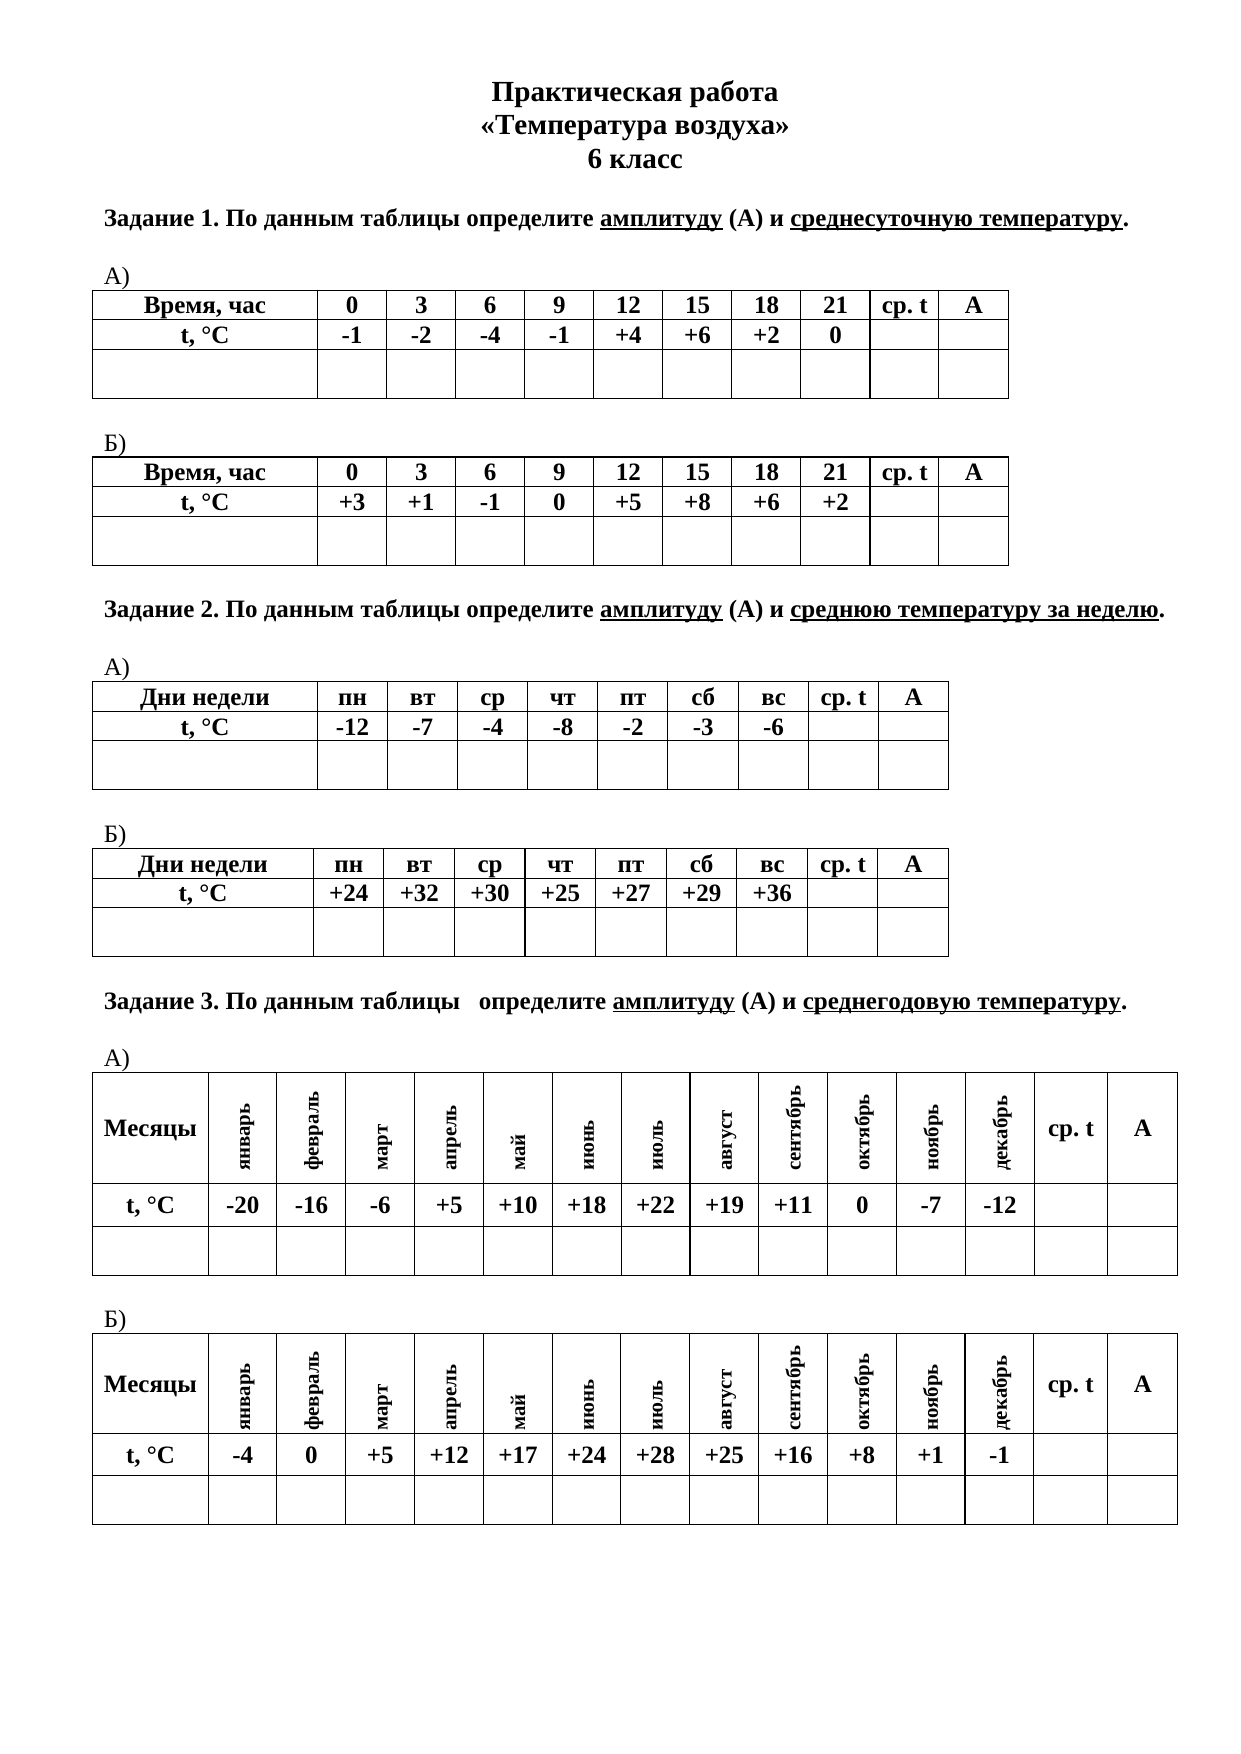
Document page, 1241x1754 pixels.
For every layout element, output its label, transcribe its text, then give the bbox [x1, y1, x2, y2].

table_cell [808, 879, 877, 907]
table_cell [93, 350, 317, 398]
table_header А [939, 458, 1008, 486]
table_cell t, °С [93, 1434, 208, 1475]
table_cell [1034, 1476, 1107, 1524]
table_header Месяцы [93, 1073, 208, 1183]
table_cell [1108, 1184, 1177, 1226]
table_cell [525, 350, 593, 398]
table_cell [598, 741, 667, 789]
table_cell [759, 1227, 827, 1274]
table_header декабрь [966, 1073, 1034, 1183]
table_cell [897, 1227, 965, 1274]
table_cell [415, 1476, 483, 1524]
table_cell [809, 712, 878, 740]
table_cell +2 [732, 320, 800, 349]
table_cell 0 [277, 1434, 345, 1475]
table_cell [691, 1227, 758, 1274]
table_header 3 [387, 291, 455, 319]
table_header 9 [525, 291, 593, 319]
table_header пт [598, 682, 667, 711]
table_cell [528, 741, 597, 789]
table_cell [458, 741, 527, 789]
table_header 12 [594, 291, 662, 319]
table_header 18 [732, 291, 800, 319]
table_cell [1035, 1184, 1107, 1226]
text А) [103, 652, 1167, 681]
table_cell [456, 350, 524, 398]
table_cell [871, 487, 938, 516]
table_cell [209, 1476, 276, 1524]
table_cell [801, 350, 869, 398]
table_cell -1 [456, 487, 524, 516]
table_header ср. t [1034, 1334, 1107, 1433]
table_header вт [384, 849, 454, 877]
table_header А [1108, 1073, 1177, 1183]
table_cell [384, 908, 454, 956]
table_cell -4 [458, 712, 527, 740]
text Задание 1. По данным таблицы определите амплитуду (А) и среднесуточную температуру. [103, 203, 1167, 232]
table_header август [691, 1073, 758, 1183]
table_cell [346, 1476, 414, 1524]
table_header январь [209, 1334, 276, 1433]
table_cell -8 [528, 712, 597, 740]
table_cell [553, 1476, 620, 1524]
table_cell [277, 1476, 345, 1524]
table_cell [871, 320, 938, 349]
table_cell [455, 908, 524, 956]
text «Температура воздуха» [103, 107, 1167, 141]
text Б) [103, 1304, 1167, 1333]
table_header ноябрь [897, 1334, 964, 1433]
table_header июнь [553, 1334, 620, 1433]
table_header ср. t [809, 682, 878, 711]
text 6 класс [103, 141, 1167, 174]
table_header чт [528, 682, 597, 711]
table_cell [809, 741, 878, 789]
table_cell [456, 517, 524, 565]
table_header март [346, 1334, 414, 1433]
table_cell -1 [318, 320, 386, 349]
table_cell [966, 1476, 1033, 1524]
table_cell +2 [801, 487, 869, 516]
table_header февраль [277, 1334, 345, 1433]
table_header Месяцы [93, 1334, 208, 1433]
table_cell +22 [622, 1184, 689, 1226]
table_cell 0 [801, 320, 869, 349]
table_header май [484, 1334, 552, 1433]
table_cell +17 [484, 1434, 552, 1475]
table_header 12 [594, 458, 662, 486]
table_cell [808, 908, 877, 956]
text Б) [103, 428, 1167, 456]
table_header декабрь [966, 1334, 1033, 1433]
table_cell [415, 1227, 483, 1274]
table_cell -12 [966, 1184, 1034, 1226]
table_cell [1034, 1434, 1107, 1475]
table_header пт [596, 849, 666, 877]
table_cell [93, 517, 317, 565]
table_cell [878, 908, 948, 956]
table_cell [871, 350, 938, 398]
table_cell +4 [594, 320, 662, 349]
table_cell [801, 517, 869, 565]
table_cell [1108, 1434, 1177, 1475]
table_cell [594, 517, 662, 565]
table_header Время, час [93, 291, 317, 319]
table_cell [663, 517, 731, 565]
table_cell [622, 1227, 689, 1274]
table_cell +25 [690, 1434, 758, 1475]
table_cell [667, 908, 736, 956]
table_cell [759, 1476, 827, 1524]
text А) [103, 1043, 1167, 1072]
table_header А [879, 682, 948, 711]
table_cell [594, 350, 662, 398]
table_header ср [458, 682, 527, 711]
table_cell [93, 1227, 208, 1274]
table_cell +30 [455, 879, 524, 907]
table_cell [93, 741, 317, 789]
table_cell [318, 517, 386, 565]
table_header ср. t [808, 849, 877, 877]
table_header А [878, 849, 948, 877]
table_cell [668, 741, 738, 789]
table_header 6 [456, 458, 524, 486]
table_header октябрь [828, 1334, 896, 1433]
table_cell t, °С [93, 487, 317, 516]
table_cell -6 [346, 1184, 414, 1226]
table_header Дни недели [93, 849, 313, 877]
table_cell +1 [897, 1434, 964, 1475]
table_cell [871, 517, 938, 565]
table_cell -7 [388, 712, 457, 740]
table_cell +25 [526, 879, 595, 907]
table_cell -2 [387, 320, 455, 349]
table_cell +3 [318, 487, 386, 516]
table_header май [484, 1073, 552, 1183]
table_cell t, °С [93, 879, 313, 907]
table_header 18 [732, 458, 800, 486]
table_cell [526, 908, 595, 956]
table_cell [93, 1476, 208, 1524]
table_cell [209, 1227, 276, 1274]
table_cell +5 [346, 1434, 414, 1475]
table_header сентябрь [759, 1334, 827, 1433]
text Практическая работа [103, 74, 1167, 107]
table_cell +5 [594, 487, 662, 516]
table_cell [621, 1476, 689, 1524]
table_header ср. t [1035, 1073, 1107, 1183]
table_cell [596, 908, 666, 956]
table_header октябрь [828, 1073, 896, 1183]
table_cell [277, 1227, 345, 1274]
table_cell [388, 741, 457, 789]
table_cell +18 [553, 1184, 621, 1226]
table_header вс [739, 682, 808, 711]
table_cell [93, 908, 313, 956]
table_cell [939, 517, 1008, 565]
table_header сб [668, 682, 738, 711]
table_header июнь [553, 1073, 621, 1183]
table_cell +8 [828, 1434, 896, 1475]
table_cell [737, 908, 807, 956]
table_header 21 [801, 458, 869, 486]
table_header вс [737, 849, 807, 877]
table_header сб [667, 849, 736, 877]
table_header апрель [415, 1334, 483, 1433]
table_cell [484, 1476, 552, 1524]
table_cell [484, 1227, 552, 1274]
table_cell +10 [484, 1184, 552, 1226]
table_header 15 [663, 291, 731, 319]
table_cell [939, 320, 1008, 349]
table_cell [828, 1227, 896, 1274]
table_cell -4 [456, 320, 524, 349]
table_cell +19 [691, 1184, 758, 1226]
table_header сентябрь [759, 1073, 827, 1183]
table_cell [1108, 1227, 1177, 1274]
table_cell [318, 350, 386, 398]
table_cell [939, 487, 1008, 516]
table_header январь [209, 1073, 276, 1183]
table_cell +16 [759, 1434, 827, 1475]
table_cell [732, 350, 800, 398]
table_header ср. t [871, 291, 938, 319]
table_cell [690, 1476, 758, 1524]
table_header А [1108, 1334, 1177, 1433]
table_cell [739, 741, 808, 789]
table_header июль [621, 1334, 689, 1433]
table_cell [879, 741, 948, 789]
table_cell [314, 908, 383, 956]
table_header 9 [525, 458, 593, 486]
table_cell -16 [277, 1184, 345, 1226]
table_cell -1 [525, 320, 593, 349]
table_header пн [314, 849, 383, 877]
table_header чт [526, 849, 595, 877]
table_cell +36 [737, 879, 807, 907]
table_cell [318, 741, 387, 789]
table_cell +27 [596, 879, 666, 907]
table_cell [732, 517, 800, 565]
table_cell [879, 712, 948, 740]
table_cell t, °С [93, 712, 317, 740]
table_header Время, час [93, 458, 317, 486]
table_cell 0 [525, 487, 593, 516]
table_cell -3 [668, 712, 738, 740]
table_cell -20 [209, 1184, 276, 1226]
table_cell +29 [667, 879, 736, 907]
table_cell [1108, 1476, 1177, 1524]
table_cell -6 [739, 712, 808, 740]
table_cell 0 [828, 1184, 896, 1226]
table_cell +8 [663, 487, 731, 516]
table_cell [878, 879, 948, 907]
text Б) [103, 819, 1167, 848]
text Задание 3. По данным таблицы определите амплитуду (А) и среднегодовую температуру. [103, 986, 1167, 1014]
table_header ноябрь [897, 1073, 965, 1183]
table_cell +6 [732, 487, 800, 516]
text Задание 2. По данным таблицы определите амплитуду (А) и среднюю температуру за неделю. [103, 594, 1167, 623]
table_header Дни недели [93, 682, 317, 711]
table_header февраль [277, 1073, 345, 1183]
table_cell +6 [663, 320, 731, 349]
table_cell -12 [318, 712, 387, 740]
table_cell +11 [759, 1184, 827, 1226]
table_header апрель [415, 1073, 483, 1183]
text А) [103, 261, 1167, 289]
table_header 15 [663, 458, 731, 486]
table_header А [939, 291, 1008, 319]
table_cell +28 [621, 1434, 689, 1475]
table_header 0 [318, 291, 386, 319]
table_header пн [318, 682, 387, 711]
table_header 21 [801, 291, 869, 319]
table_cell +32 [384, 879, 454, 907]
table_cell -4 [209, 1434, 276, 1475]
table_cell [1035, 1227, 1107, 1274]
table_cell [897, 1476, 964, 1524]
table_header 0 [318, 458, 386, 486]
table_header 3 [387, 458, 455, 486]
table_cell -2 [598, 712, 667, 740]
table_cell [553, 1227, 621, 1274]
table_cell [387, 350, 455, 398]
table_header август [690, 1334, 758, 1433]
table_cell t, °С [93, 320, 317, 349]
table_header июль [622, 1073, 689, 1183]
table_cell +12 [415, 1434, 483, 1475]
table_cell +24 [553, 1434, 620, 1475]
table_cell [939, 350, 1008, 398]
table_cell [828, 1476, 896, 1524]
table_header ср. t [871, 458, 938, 486]
table_cell [346, 1227, 414, 1274]
table_header 6 [456, 291, 524, 319]
table_cell +24 [314, 879, 383, 907]
table_header март [346, 1073, 414, 1183]
table_header вт [388, 682, 457, 711]
table_cell +1 [387, 487, 455, 516]
table_cell [663, 350, 731, 398]
table_cell -7 [897, 1184, 965, 1226]
table_cell [525, 517, 593, 565]
table_cell -1 [966, 1434, 1033, 1475]
table_cell +5 [415, 1184, 483, 1226]
table_cell t, °С [93, 1184, 208, 1226]
table_cell [387, 517, 455, 565]
table_header ср [455, 849, 524, 877]
table_cell [966, 1227, 1034, 1274]
